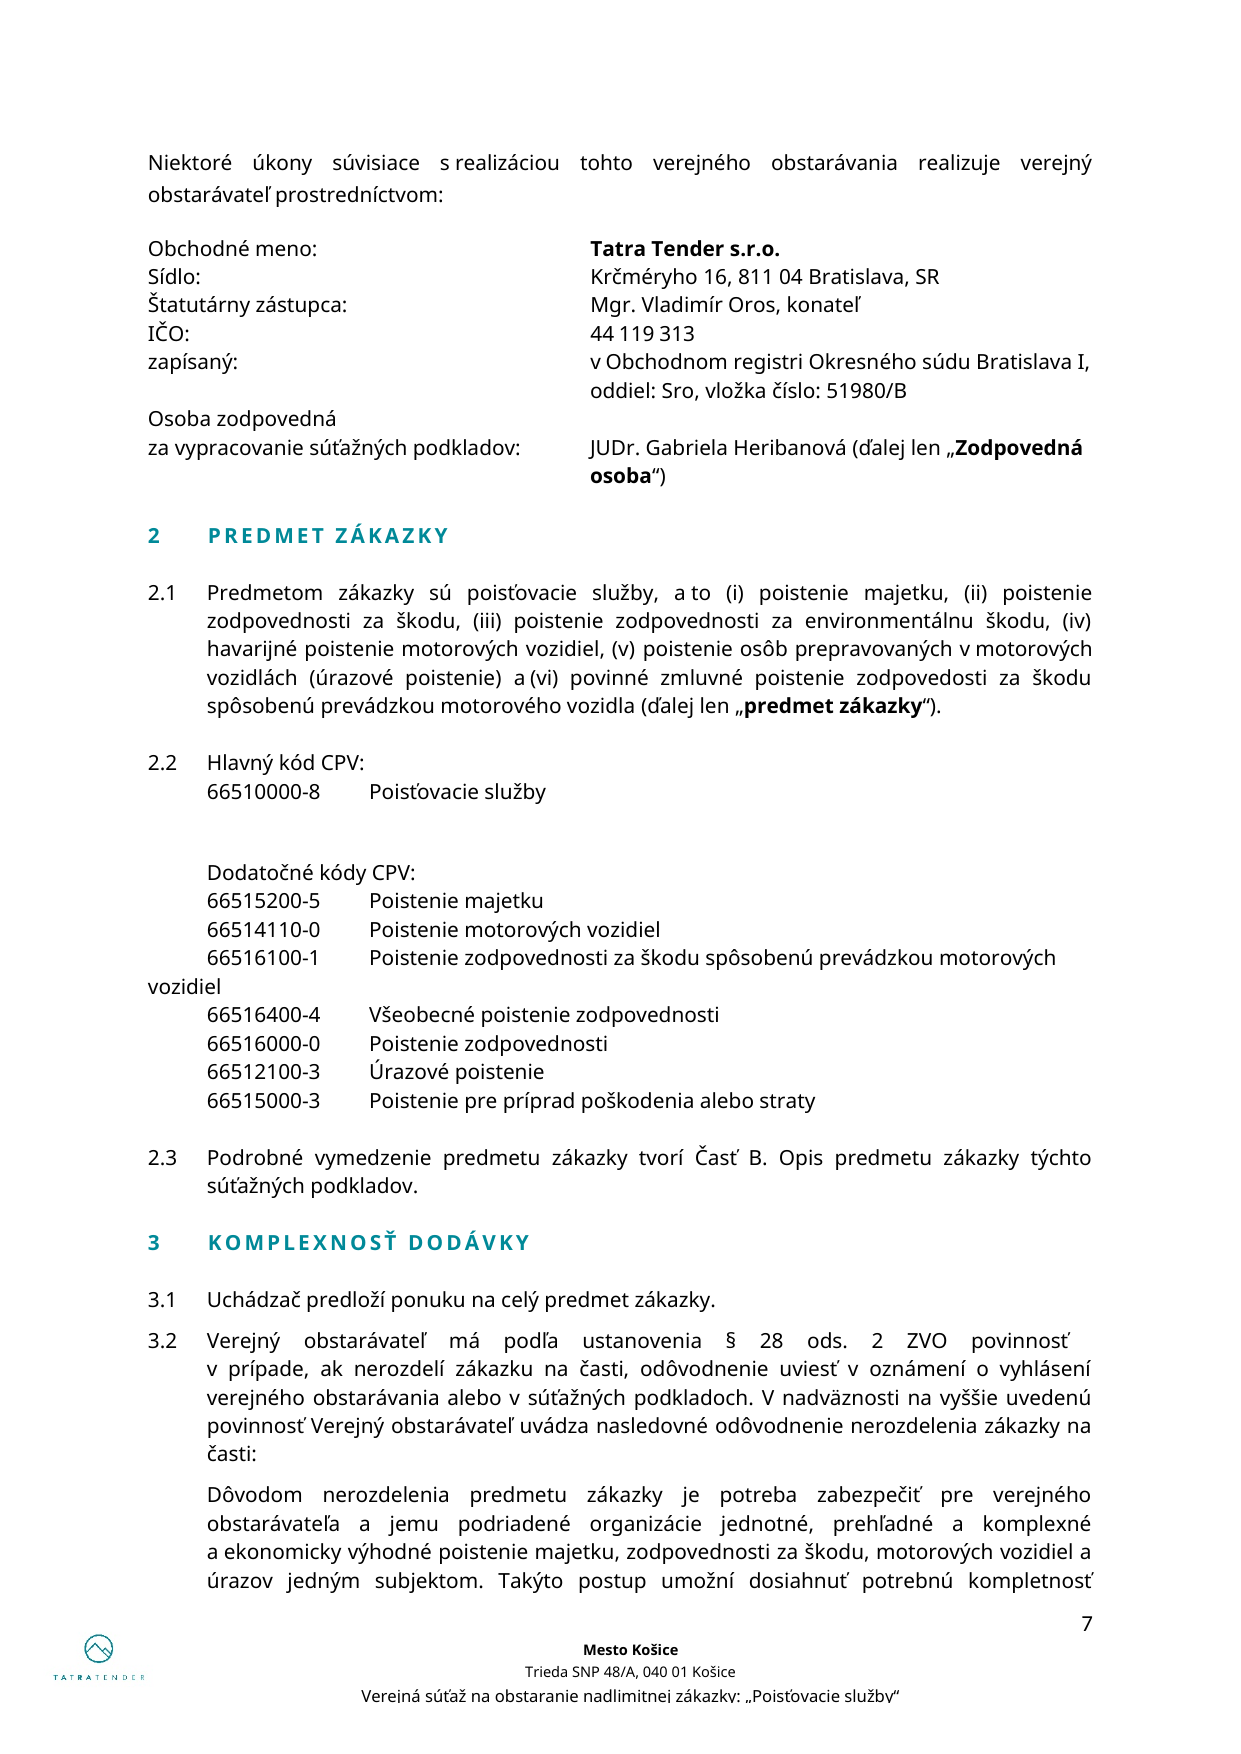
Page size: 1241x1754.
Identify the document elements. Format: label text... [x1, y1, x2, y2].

subtitle Dodatočné kódy CPV: [207, 858, 1093, 887]
text 66515200-5 Poistenie majetku [148, 887, 1093, 915]
subtitle Uchádzač predloží ponuku na celý predmet zákazky. [148, 1285, 1093, 1313]
subtitle Verejný obstarávateľ má podľa ustanovenia § 28 ods. 2 ZVO povinnosť v prípade, ak nerozdelí zákazku na časti, odôvodnenie uviesť v oznámení o vyhlásení verejného obstarávania alebo v súťažných podkladoch. V nadväznosti na vyššie uvedenú povinnosť Verejný obstarávateľ uvádza nasledovné odôvodnenie nerozdelenia zákazky na časti: [148, 1326, 1093, 1468]
text 66516400-4 Všeobecné poistenie zodpovednosti [148, 1000, 1093, 1029]
subtitle Niektoré úkony súvisiace s realizáciou tohto verejného obstarávania realizuje verejný obstarávateľ prostredníctvom: [148, 148, 1093, 209]
text Komplexnosť dodávky [148, 1228, 1093, 1256]
subtitle Podrobné vymedzenie predmetu zákazky tvorí Časť B. Opis predmetu zákazky týchto súťažných podkladov. [148, 1143, 1093, 1199]
text Predmet zákazky [148, 521, 1093, 549]
text 66512100-3 Úrazové poistenie [148, 1057, 1093, 1086]
subtitle Sídlo: Krčméryho 16, 811 04 Bratislava, SR [148, 262, 1093, 291]
text 66515000-3 Poistenie pre príprad poškodenia alebo straty [148, 1086, 1093, 1114]
text 66516000-0 Poistenie zodpovednosti [148, 1029, 1093, 1057]
subtitle Predmetom zákazky sú poisťovacie služby, a to (i) poistenie majetku, (ii) poistenie zodpovednosti za škodu, (iii) poistenie zodpovednosti za environmentálnu škodu, (iv) havarijné poistenie motorových vozidiel, (v) poistenie osôb prepravovaných v motorových vozidlách (úrazové poistenie) a (vi) povinné zmluvné poistenie zodpovedosti za škodu spôsobenú prevádzkou motorového vozidla (ďalej len „predmet zákazky“). [148, 578, 1093, 720]
subtitle Štatutárny zástupca: Mgr. Vladimír Oros, konateľ [148, 291, 1093, 319]
picture [32, 1610, 165, 1704]
subtitle Hlavný kód CPV: [148, 748, 1093, 777]
subtitle Osoba zodpovedná [148, 404, 1093, 433]
subtitle zapísaný: v Obchodnom registri Okresného súdu Bratislava I, oddiel: Sro, vložka číslo: 51980/B [148, 347, 1093, 404]
subtitle za vypracovanie súťažných podkladov: JUDr. Gabriela Heribanová (ďalej len „Zodpovedná osoba“) [148, 433, 1093, 489]
subtitle IČO: 44 119 313 [148, 319, 1093, 347]
subtitle Obchodné meno: Tatra Tender s.r.o. [148, 234, 1093, 262]
subtitle 66510000-8 Poisťovacie služby [207, 777, 1093, 805]
text 66516100-1 Poistenie zodpovednosti za škodu spôsobenú prevádzkou motorových vozidiel [148, 943, 1093, 1000]
text 66514110-0 Poistenie motorových vozidiel [148, 915, 1093, 943]
